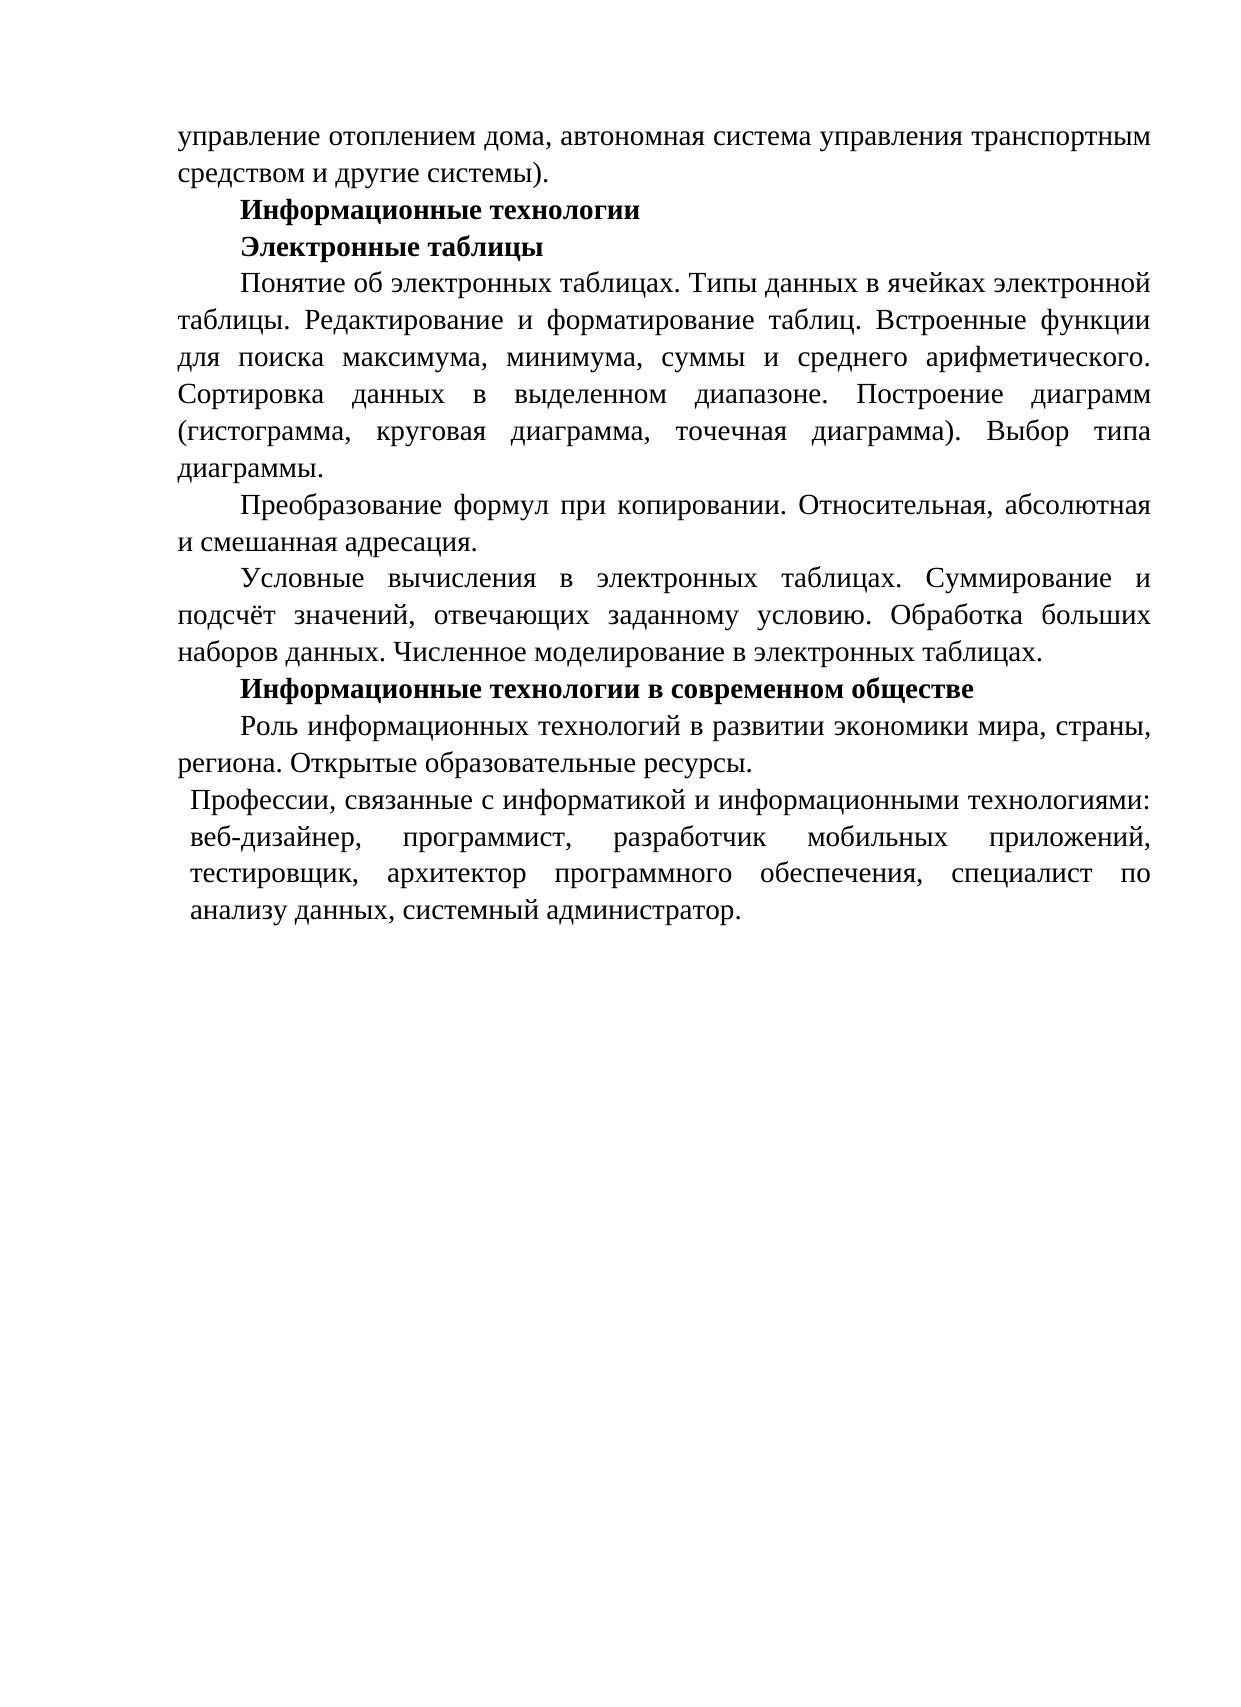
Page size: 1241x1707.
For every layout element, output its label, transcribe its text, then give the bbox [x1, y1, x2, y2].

text Преобразование формул при копировании. Относительная, абсолютная и смешанная адресация. [177, 487, 1152, 557]
text Условные вычисления в электронных таблицах. Суммирование и подсчёт значений, отвечающих заданному условию. Обработка больших наборов данных. Численное моделирование в электронных таблицах. [177, 561, 1152, 668]
text Профессии, связанные с информатикой и информационными технологиями: веб-дизайнер, программист, разработчик мобильных приложений, тестировщик, архитектор программного обеспечения, специалист по анализу данных, системный администратор. [190, 782, 1152, 926]
text Электронные таблицы [177, 229, 1152, 262]
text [177, 118, 1152, 188]
text Понятие об электронных таблицах. Типы данных в ячейках электронной таблицы. Редактирование и форматирование таблиц. Встроенные функции для поиска максимума, минимума, суммы и среднего арифметического. Сортировка данных в выделенном диапазоне. Построение диаграмм (гистограмма, круговая диаграмма, точечная диаграмма). Выбор типа диаграммы. [177, 266, 1152, 483]
text Информационные технологии [177, 192, 1152, 225]
text Роль информационных технологий в развитии экономики мира, страны, региона. Открытые образовательные ресурсы. [177, 708, 1152, 778]
text Информационные технологии в современном обществе [177, 671, 1152, 705]
